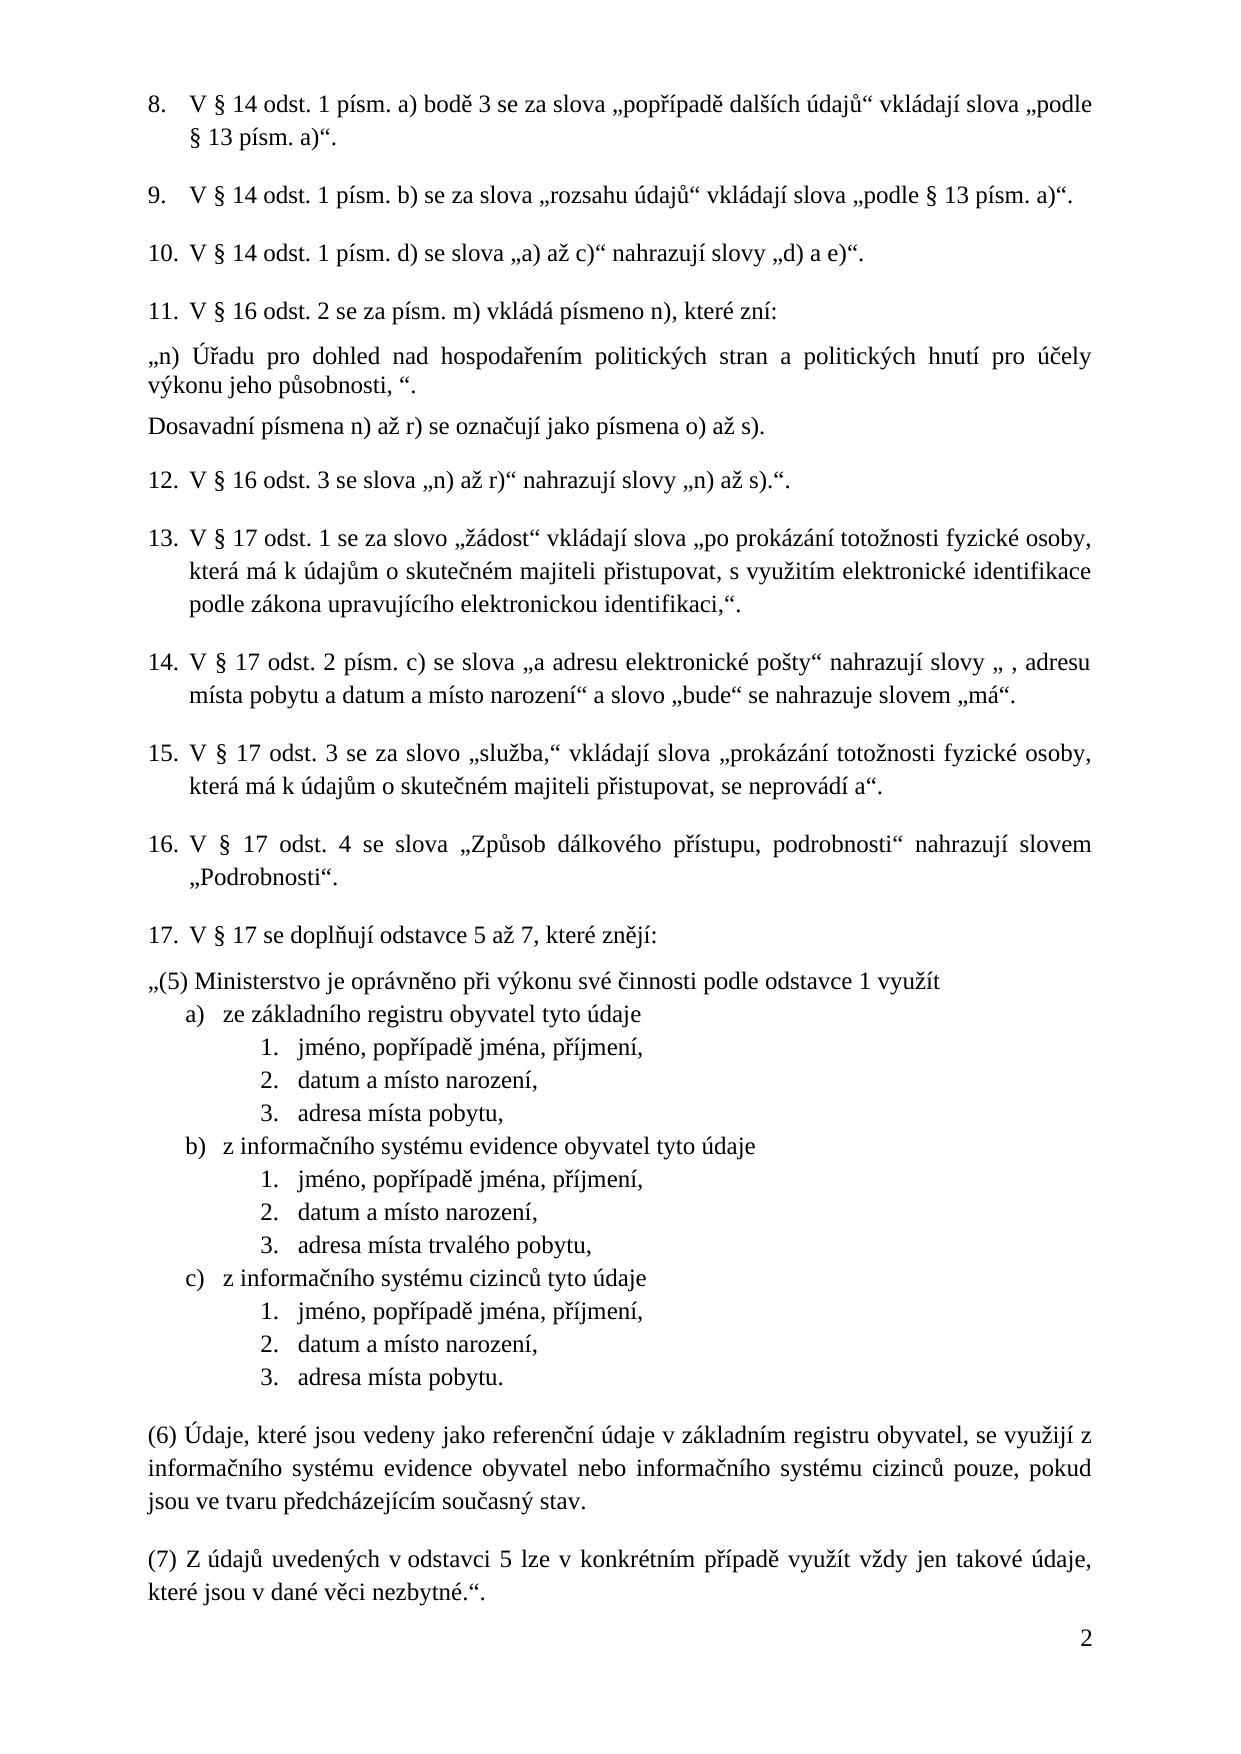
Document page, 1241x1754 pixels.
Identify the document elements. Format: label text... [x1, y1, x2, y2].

text „(5) Ministerstvo je oprávněno při výkonu své činnosti podle odstavce 1 využít [148, 966, 1093, 994]
text V § 16 odst. 3 se slova „n) až r)“ nahrazují slovy „n) až s).“. [148, 465, 1093, 494]
list datum a místo narození, [260, 1329, 1093, 1358]
text (7) Z údajů uvedených v odstavci 5 lze v konkrétním případě využít vždy jen takové údaje, které jsou v dané věci nezbytné.“. [148, 1544, 1093, 1606]
list jméno, popřípadě jména, příjmení, [260, 1296, 1093, 1325]
text V § 14 odst. 1 písm. a) bodě 3 se za slova „popřípadě dalších údajů“ vkládají slova „podle § 13 písm. a)“. [148, 89, 1093, 150]
list adresa místa pobytu. [260, 1362, 1093, 1391]
list z informačního systému evidence obyvatel tyto údaje [185, 1131, 1093, 1159]
list datum a místo narození, [260, 1197, 1093, 1226]
list ze základního registru obyvatel tyto údaje [185, 999, 1093, 1027]
list adresa místa trvalého pobytu, [260, 1230, 1093, 1259]
text V § 17 odst. 1 se za slovo „žádost“ vkládají slova „po prokázání totožnosti fyzické osoby, která má k údajům o skutečném majiteli přistupovat, s využitím elektronické identifikace podle zákona upravujícího elektronickou identifikaci,“. [148, 523, 1093, 618]
text V § 17 odst. 4 se slova „Způsob dálkového přístupu, podrobnosti“ nahrazují slovem „Podrobnosti“. [148, 829, 1093, 891]
text V § 16 odst. 2 se za písm. m) vkládá písmeno n), které zní: [148, 296, 1093, 324]
text V § 14 odst. 1 písm. b) se za slova „rozsahu údajů“ vkládají slova „podle § 13 písm. a)“. [148, 180, 1093, 208]
text V § 17 odst. 2 písm. c) se slova „a adresu elektronické pošty“ nahrazují slovy „ , adresu místa pobytu a datum a místo narození“ a slovo „bude“ se nahrazuje slovem „má“. [148, 647, 1093, 709]
list datum a místo narození, [260, 1065, 1093, 1093]
text „n) Úřadu pro dohled nad hospodařením politických stran a politických hnutí pro účely výkonu jeho působnosti, “. [148, 341, 1093, 399]
list adresa místa pobytu, [260, 1098, 1093, 1127]
list jméno, popřípadě jména, příjmení, [260, 1164, 1093, 1193]
text V § 17 se doplňují odstavce 5 až 7, které znějí: [148, 920, 1093, 949]
text Dosavadní písmena n) až r) se označují jako písmena o) až s). [148, 411, 1093, 440]
text V § 17 odst. 3 se za slovo „služba,“ vkládají slova „prokázání totožnosti fyzické osoby, která má k údajům o skutečném majiteli přistupovat, se neprovádí a“. [148, 738, 1093, 800]
list z informačního systému cizinců tyto údaje [185, 1263, 1093, 1292]
list jméno, popřípadě jména, příjmení, [260, 1032, 1093, 1061]
text (6) Údaje, které jsou vedeny jako referenční údaje v základním registru obyvatel, se využijí z informačního systému evidence obyvatel nebo informačního systému cizinců pouze, pokud jsou ve tvaru předcházejícím současný stav. [148, 1420, 1093, 1515]
text V § 14 odst. 1 písm. d) se slova „a) až c)“ nahrazují slovy „d) a e)“. [148, 238, 1093, 266]
